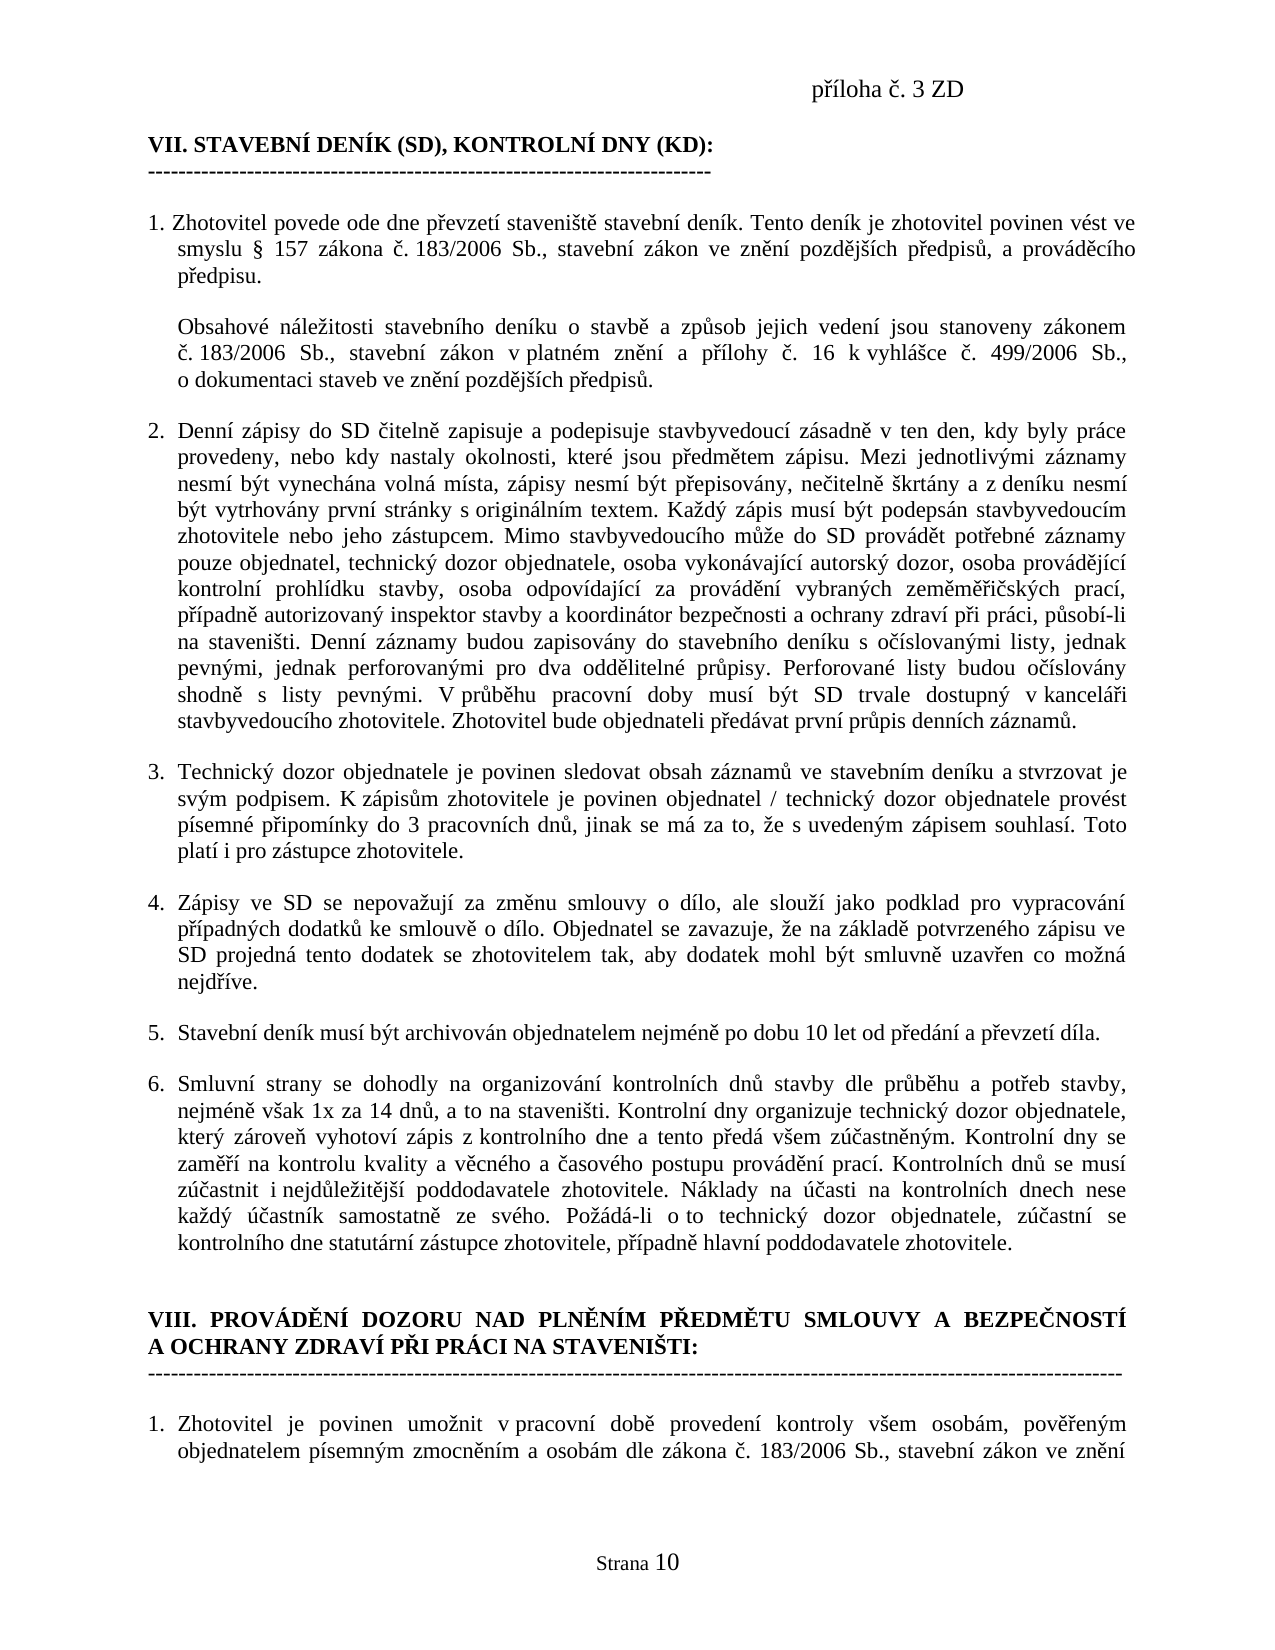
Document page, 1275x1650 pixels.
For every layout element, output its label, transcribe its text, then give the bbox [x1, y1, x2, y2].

list Denní zápisy do SD čitelně zapisuje a podepisuje stavbyvedoucí zásadně v ten den, kdy byly práce provedeny, nebo kdy nastaly okolnosti, které jsou předmětem zápisu. Mezi jednotlivými záznamy nesmí být vynechána volná místa, zápisy nesmí být přepisovány, nečitelně škrtány a z deníku nesmí být vytrhovány první stránky s originálním textem. Každý zápis musí být podepsán stavbyvedoucím zhotovitele nebo jeho zástupcem. Mimo stavbyvedoucího může do SD provádět potřebné záznamy pouze objednatel, technický dozor objednatele, osoba vykonávající autorský dozor, osoba provádějící kontrolní prohlídku stavby, osoba odpovídající za provádění vybraných zeměměřičských prací, případně autorizovaný inspektor stavby a koordinátor bezpečnosti a ochrany zdraví při práci, působí-li na staveništi. Denní záznamy budou zapisovány do stavebního deníku s očíslovanými listy, jednak pevnými, jednak perforovanými pro dva oddělitelné průpisy. Perforované listy budou očíslovány shodně s listy pevnými. V průběhu pracovní doby musí být SD trvale dostupný v kanceláři stavbyvedoucího zhotovitele. Zhotovitel bude objednateli předávat první průpis denních záznamů. [148, 417, 1127, 733]
list Stavební deník musí být archivován objednatelem nejméně po dobu 10 let od předání a převzetí díla. [148, 1019, 1127, 1046]
text -------------------------------------------------------------------------- [148, 158, 1137, 184]
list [148, 1410, 1127, 1463]
text VII. STAVEBNÍ DENÍK (SD), KONTROLNÍ DNY (KD): [148, 131, 1137, 158]
list Zápisy ve SD se nepovažují za změnu smlouvy o dílo, ale slouží jako podklad pro vypracování případných dodatků ke smlouvě o dílo. Objednatel se zavazuje, že na základě potvrzeného zápisu ve SD projedná tento dodatek se zhotovitelem tak, aby dodatek mohl být smluvně uzavřen co možná nejdříve. [148, 889, 1127, 994]
text -------------------------------------------------------------------------------------------------------------------------------- [148, 1359, 1127, 1385]
text Obsahové náležitosti stavebního deníku o stavbě a způsob jejich vedení jsou stanoveny zákonem č. 183/2006 Sb., stavební zákon v platném znění a přílohy č. 16 k vyhlášce č. 499/2006 Sb., o dokumentaci staveb ve znění pozdějších předpisů. [177, 313, 1127, 392]
list Smluvní strany se dohodly na organizování kontrolních dnů stavby dle průběhu a potřeb stavby, nejméně však 1x za 14 dnů, a to na staveništi. Kontrolní dny organizuje technický dozor objednatele, který zároveň vyhotoví zápis z kontrolního dne a tento předá všem zúčastněným. Kontrolní dny se zaměří na kontrolu kvality a věcného a časového postupu provádění prací. Kontrolních dnů se musí zúčastnit i nejdůležitější poddodavatele zhotovitele. Náklady na účasti na kontrolních dnech nese každý účastník samostatně ze svého. Požádá-li o to technický dozor objednatele, zúčastní se kontrolního dne statutární zástupce zhotovitele, případně hlavní poddodavatele zhotovitele. [148, 1071, 1127, 1255]
text 1. Zhotovitel povede ode dne převzetí staveniště stavební deník. Tento deník je zhotovitel povinen vést ve smyslu § 157 zákona č. 183/2006 Sb., stavební zákon ve znění pozdějších předpisů, a prováděcího předpisu. [148, 209, 1137, 288]
subtitle VIII. PROVÁDĚNÍ DOZORU NAD PLNĚNÍM PŘEDMĚTU SMLOUVY A BEZPEČNOSTÍ A OCHRANY ZDRAVÍ PŘI PRÁCI NA STAVENIŠTI: [148, 1306, 1127, 1359]
list Technický dozor objednatele je povinen sledovat obsah záznamů ve stavebním deníku a stvrzovat je svým podpisem. K zápisům zhotovitele je povinen objednatel / technický dozor objednatele provést písemné připomínky do 3 pracovních dnů, jinak se má za to, že s uvedeným zápisem souhlasí. Toto platí i pro zástupce zhotovitele. [148, 758, 1127, 864]
